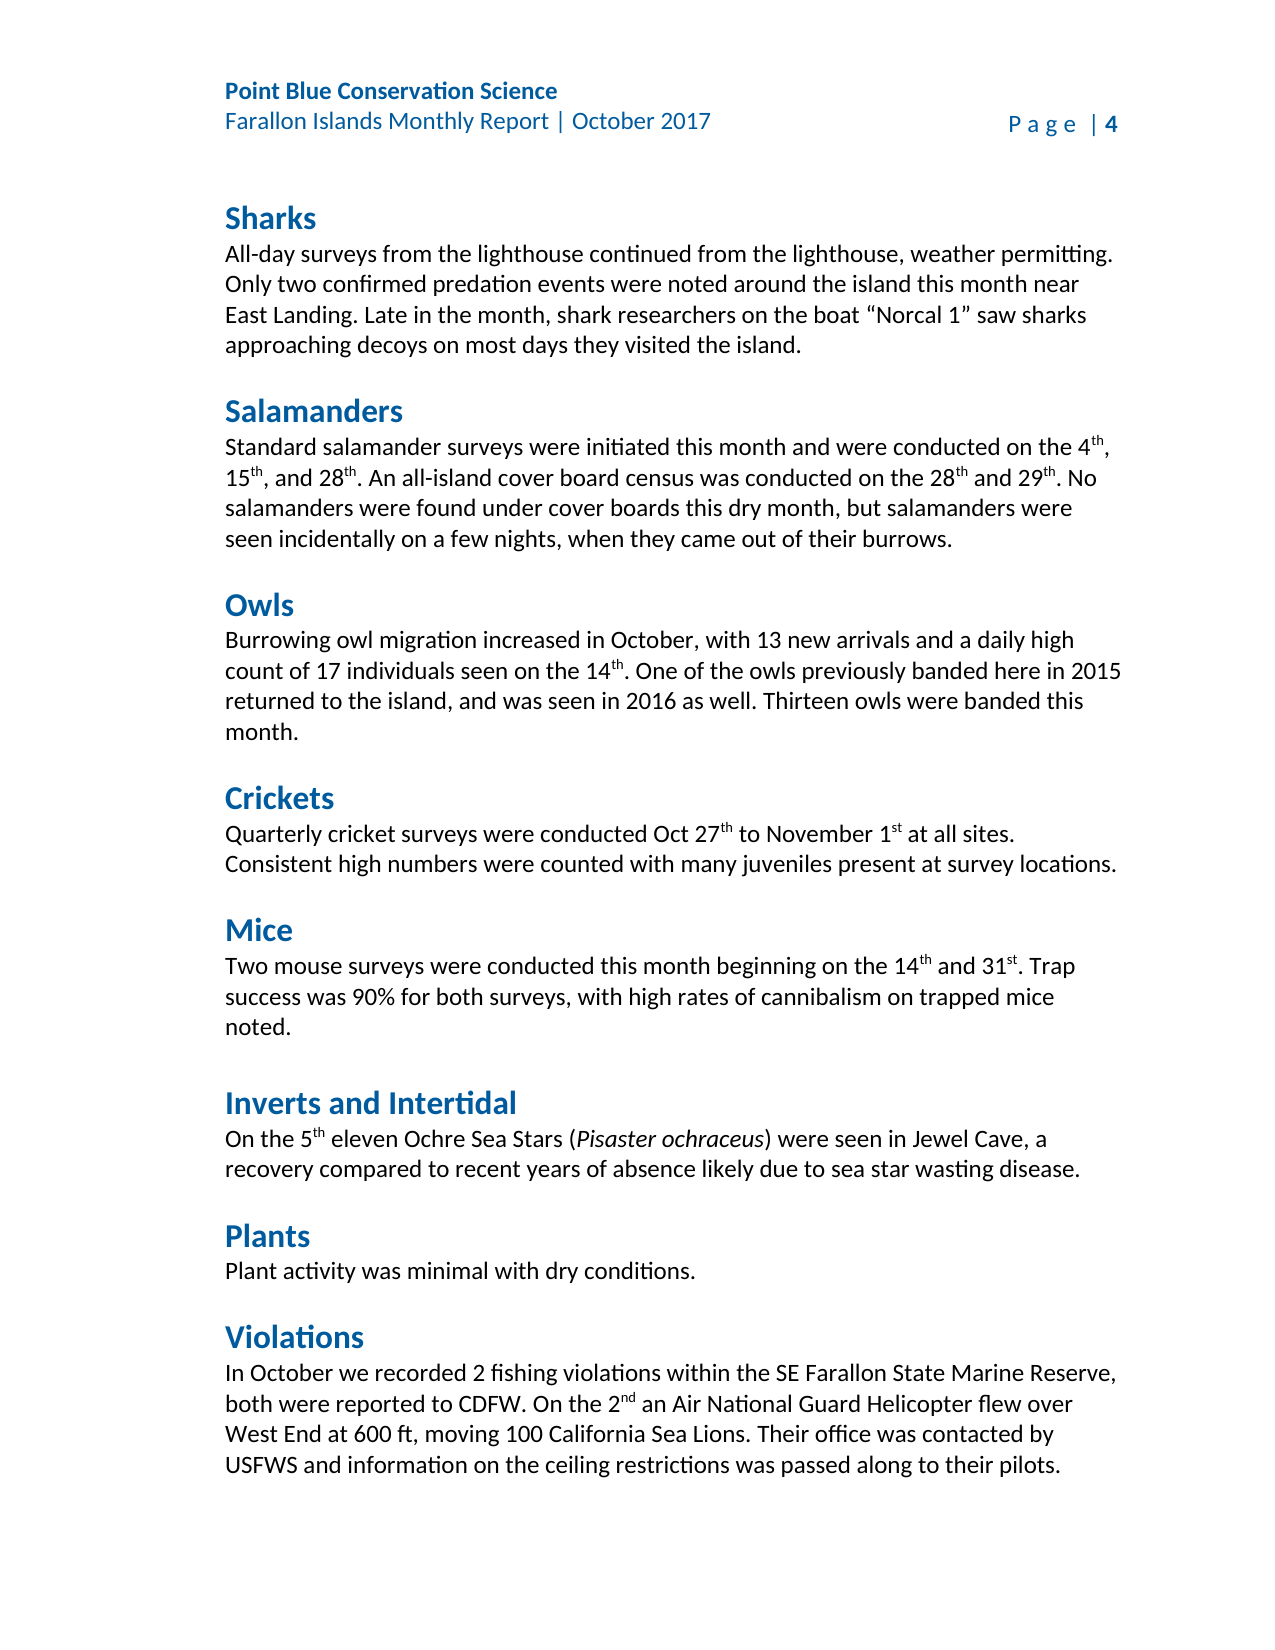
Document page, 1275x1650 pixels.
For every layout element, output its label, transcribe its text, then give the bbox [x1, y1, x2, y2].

text Two mouse surveys were conducted this month beginning on the 14th and 31st. Trap success was 90% for both surveys, with high rates of cannibalism on trapped mice noted. [225, 950, 1125, 1042]
text Burrowing owl migration increased in October, with 13 new arrivals and a daily high count of 17 individuals seen on the 14th. One of the owls previously banded here in 2015 returned to the island, and was seen in 2016 as well. Thirteen owls were banded this month. [225, 624, 1125, 747]
text Crickets [225, 777, 1125, 818]
text Standard salamander surveys were initiated this month and were conducted on the 4th, 15th, and 28th. An all-island cover board census was conducted on the 28th and 29th. No salamanders were found under cover boards this dry month, but salamanders were seen incidentally on a few nights, when they came out of their burrows. [225, 431, 1125, 553]
text In October we recorded 2 fishing violations within the SE Farallon State Marine Reserve, both were reported to CDFW. On the 2nd an Air National Guard Helicopter flew over West End at 600 ft, moving 100 California Sea Lions. Their office was contacted by USFWS and information on the ceiling restrictions was passed along to their pilots. [225, 1357, 1125, 1479]
text Violations [225, 1316, 1125, 1357]
text Plants [225, 1215, 1125, 1255]
text All-day surveys from the lighthouse continued from the lighthouse, weather permitting. Only two confirmed predation events were noted around the island this month near East Landing. Late in the month, shark researchers on the boat “Norcal 1” saw sharks approaching decoys on most days they visited the island. [225, 238, 1125, 360]
text Salamanders [225, 390, 1125, 431]
text Owls [225, 584, 1125, 624]
text Plant activity was minimal with dry conditions. [225, 1255, 1125, 1286]
subtitle On the 5th eleven Ochre Sea Stars (Pisaster ochraceus) were seen in Jewel Cave, a recovery compared to recent years of absence likely due to sea star wasting disease. [225, 1123, 1125, 1184]
text Sharks [225, 197, 1125, 238]
text Quarterly cricket surveys were conducted Oct 27th to November 1st at all sites. Consistent high numbers were counted with many juveniles present at survey locations. [225, 818, 1125, 879]
text Mice [225, 909, 1125, 950]
text Inverts and Intertidal [225, 1082, 1125, 1123]
